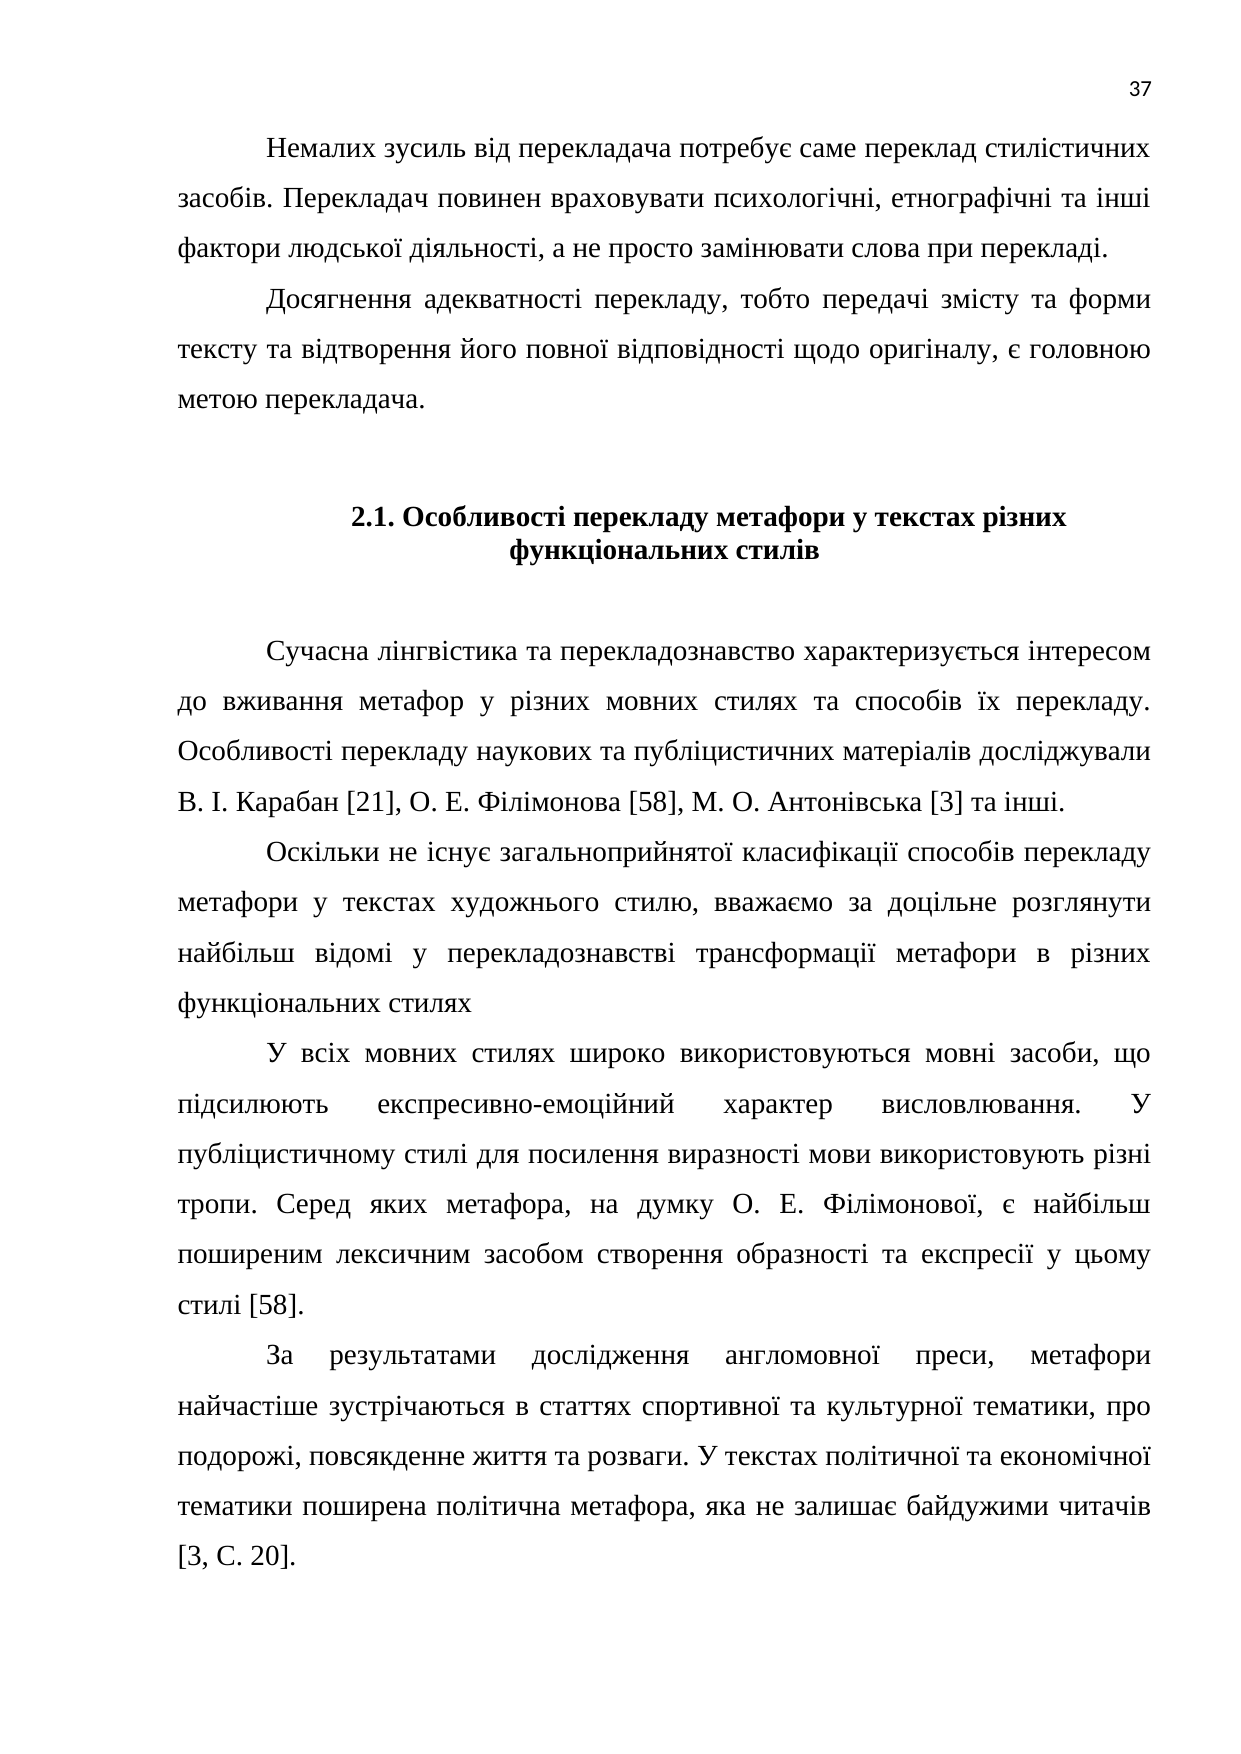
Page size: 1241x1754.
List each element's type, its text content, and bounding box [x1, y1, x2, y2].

text Досягнення адекватності перекладу, тобто передачі змісту та форми тексту та відтворення його повної відповідності щодо оригіналу, є головною метою перекладача. [177, 281, 1152, 415]
text За результатами дослідження англомовної преси, метафори найчастіше зустрічаються в статтях спортивної та культурної тематики, про подорожі, повсякденне життя та розваги. У текстах політичної та економічної тематики поширена політична метафора, яка не залишає байдужими читачів [3, C. 20]. [177, 1337, 1152, 1572]
text Немалих зусиль від перекладача потребує саме переклад стилістичних засобів. Перекладач повинен враховувати психологічні, етнографічні та інші фактори людської діяльності, а не просто замінювати слова при перекладі. [177, 130, 1152, 264]
text Оскільки не існує загальноприйнятої класифікації способів перекладу метафори у текстах художнього стилю, вважаємо за доцільне розглянути найбільш відомі у перекладознавстві трансформації метафори в різних функціональних стилях [177, 834, 1152, 1019]
text 2.1. Особливості перекладу метафори у текстах різних функціональних стилів [177, 499, 1152, 566]
text У всіх мовних стилях широко використовуються мовні засоби, що підсилюють експресивно-емоційний характер висловлювання. У публіцистичному стилі для посилення виразності мови використовують різні тропи. Серед яких метафора, на думку О. Е. Філімонової, є найбільш поширеним лексичним засобом створення образності та експресії у цьому стилі [58]. [177, 1035, 1152, 1321]
text Сучасна лінгвістика та перекладознавство характеризується інтересом до вживання метафор у різних мовних стилях та способів їх перекладу. Особливості перекладу наукових та публіцистичних матеріалів досліджували В. І. Карабан [21], О. Е. Філімонова [58], М. О. Антонівська [3] та інші. [177, 633, 1152, 817]
